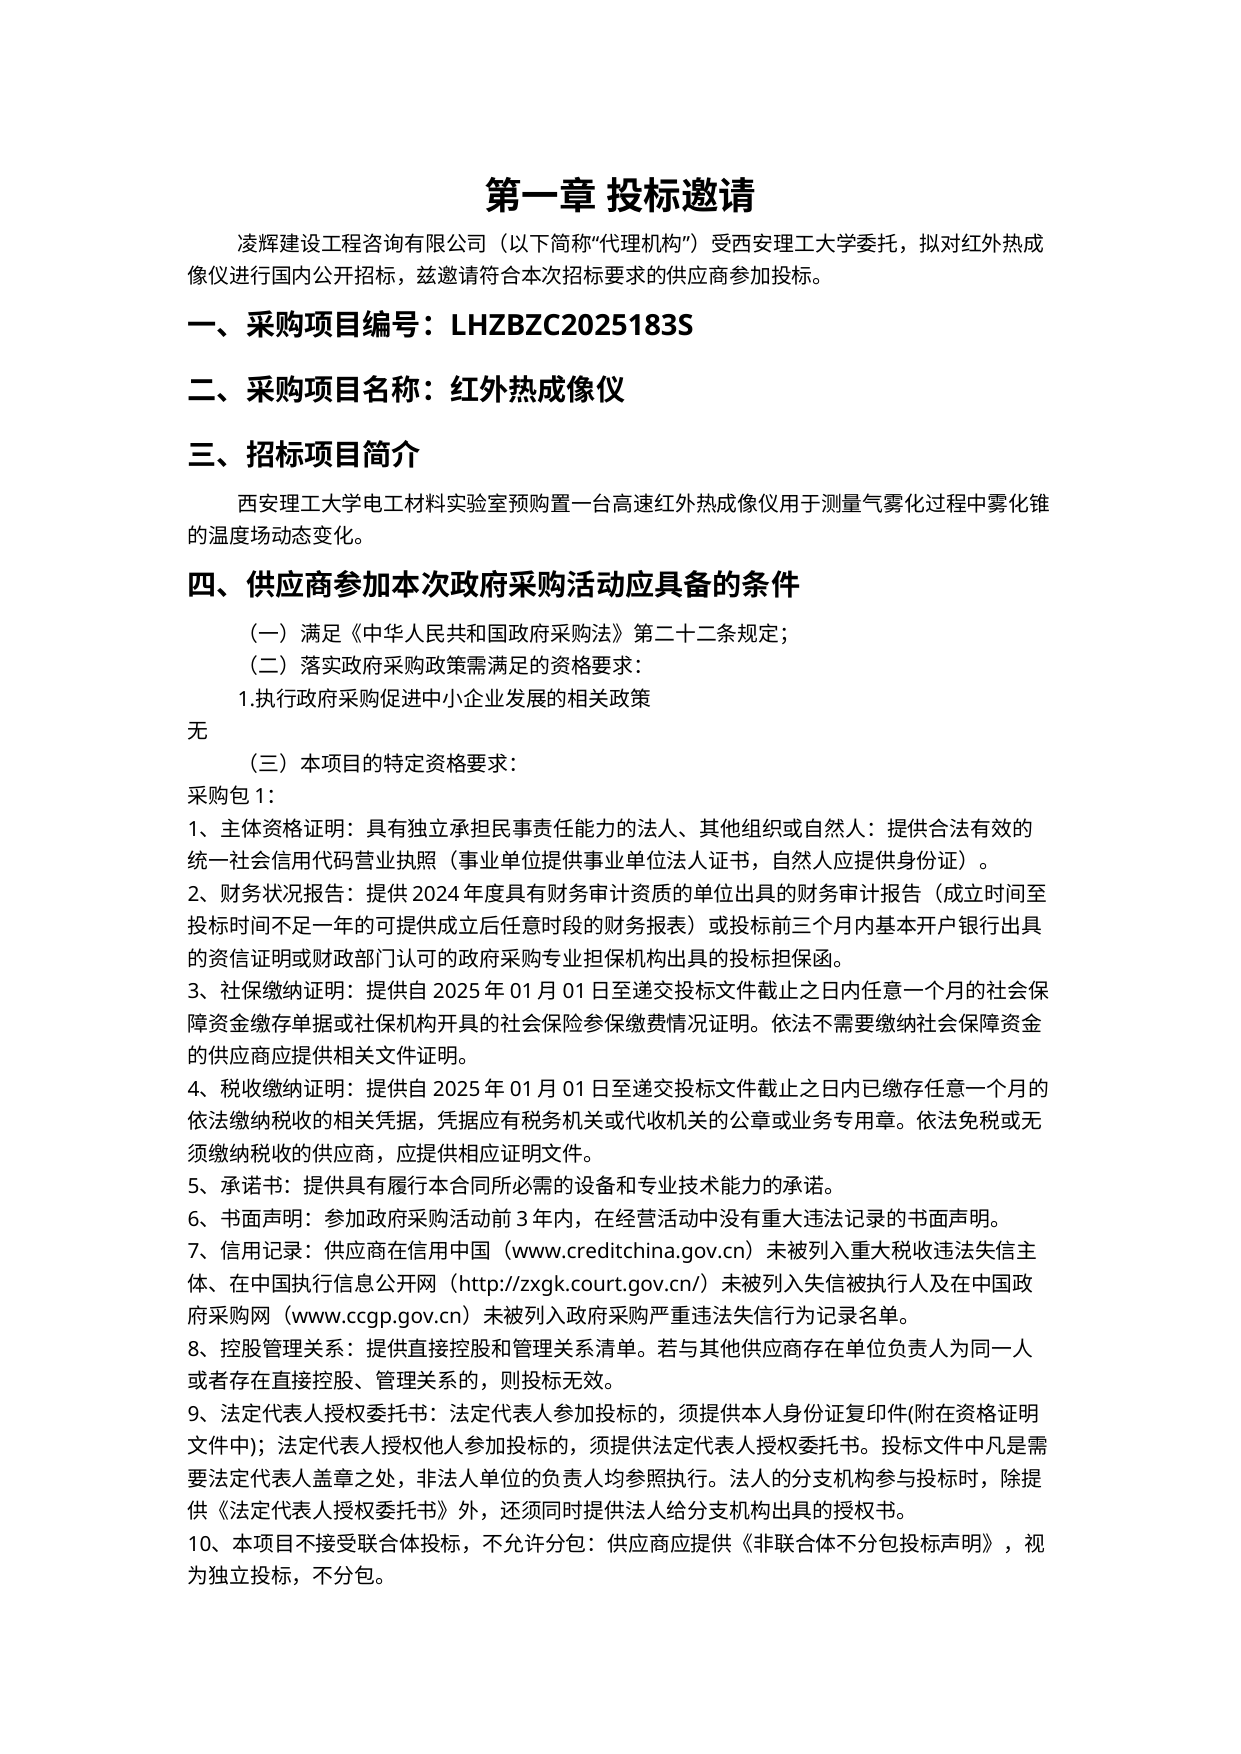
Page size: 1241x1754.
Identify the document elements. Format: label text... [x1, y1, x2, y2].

text 采购包1： [187, 779, 1053, 812]
text 1.执行政府采购促进中小企业发展的相关政策 [187, 682, 1053, 714]
text 3、社保缴纳证明：提供自2025年01月01日至递交投标文件截止之日内任意一个月的社会保障资金缴存单据或社保机构开具的社会保险参保缴费情况证明。依法不需要缴纳社会保障资金的供应商应提供相关文件证明。 [187, 974, 1053, 1072]
text 9、法定代表人授权委托书：法定代表人参加投标的，须提供本人身份证复印件(附在资格证明文件中)；法定代表人授权他人参加投标的，须提供法定代表人授权委托书。投标文件中凡是需要法定代表人盖章之处，非法人单位的负责人均参照执行。法人的分支机构参与投标时，除提供《法定代表人授权委托书》外，还须同时提供法人给分支机构出具的授权书。 [187, 1397, 1053, 1527]
text 西安理工大学电工材料实验室预购置一台高速红外热成像仪用于测量气雾化过程中雾化锥的温度场动态变化。 [187, 487, 1053, 552]
text 7、信用记录：供应商在信用中国（www.creditchina.gov.cn）未被列入重大税收违法失信主体、在中国执行信息公开网（http://zxgk.court.gov.cn/）未被列入失信被执行人及在中国政府采购网（www.ccgp.gov.cn）未被列入政府采购严重违法失信行为记录名单。 [187, 1234, 1053, 1332]
text 四、供应商参加本次政府采购活动应具备的条件 [187, 552, 1053, 617]
text （一）满足《中华人民共和国政府采购法》第二十二条规定； [187, 617, 1053, 649]
text 第一章 投标邀请 [187, 162, 1053, 227]
text 6、书面声明：参加政府采购活动前3年内，在经营活动中没有重大违法记录的书面声明。 [187, 1202, 1053, 1234]
text （三）本项目的特定资格要求： [187, 747, 1053, 779]
text 二、采购项目名称：红外热成像仪 [187, 357, 1053, 422]
text 一、采购项目编号：LHZBZC2025183S [187, 292, 1053, 357]
text 无 [187, 714, 1053, 747]
text 8、控股管理关系：提供直接控股和管理关系清单。若与其他供应商存在单位负责人为同一人或者存在直接控股、管理关系的，则投标无效。 [187, 1332, 1053, 1397]
text （二）落实政府采购政策需满足的资格要求： [187, 649, 1053, 682]
text 2、财务状况报告：提供2024年度具有财务审计资质的单位出具的财务审计报告（成立时间至投标时间不足一年的可提供成立后任意时段的财务报表）或投标前三个月内基本开户银行出具的资信证明或财政部门认可的政府采购专业担保机构出具的投标担保函。 [187, 877, 1053, 974]
text 1、主体资格证明：具有独立承担民事责任能力的法人、其他组织或自然人：提供合法有效的统一社会信用代码营业执照（事业单位提供事业单位法人证书，自然人应提供身份证）。 [187, 812, 1053, 877]
text 10、本项目不接受联合体投标，不允许分包：供应商应提供《非联合体不分包投标声明》，视为独立投标，不分包。 [187, 1527, 1053, 1592]
text 4、税收缴纳证明：提供自2025年01月01日至递交投标文件截止之日内已缴存任意一个月的依法缴纳税收的相关凭据，凭据应有税务机关或代收机关的公章或业务专用章。依法免税或无须缴纳税收的供应商，应提供相应证明文件。 [187, 1072, 1053, 1169]
text 5、承诺书：提供具有履行本合同所必需的设备和专业技术能力的承诺。 [187, 1169, 1053, 1202]
text 凌辉建设工程咨询有限公司（以下简称“代理机构”）受西安理工大学委托，拟对红外热成像仪进行国内公开招标，兹邀请符合本次招标要求的供应商参加投标。 [187, 227, 1053, 292]
text 三、招标项目简介 [187, 422, 1053, 487]
